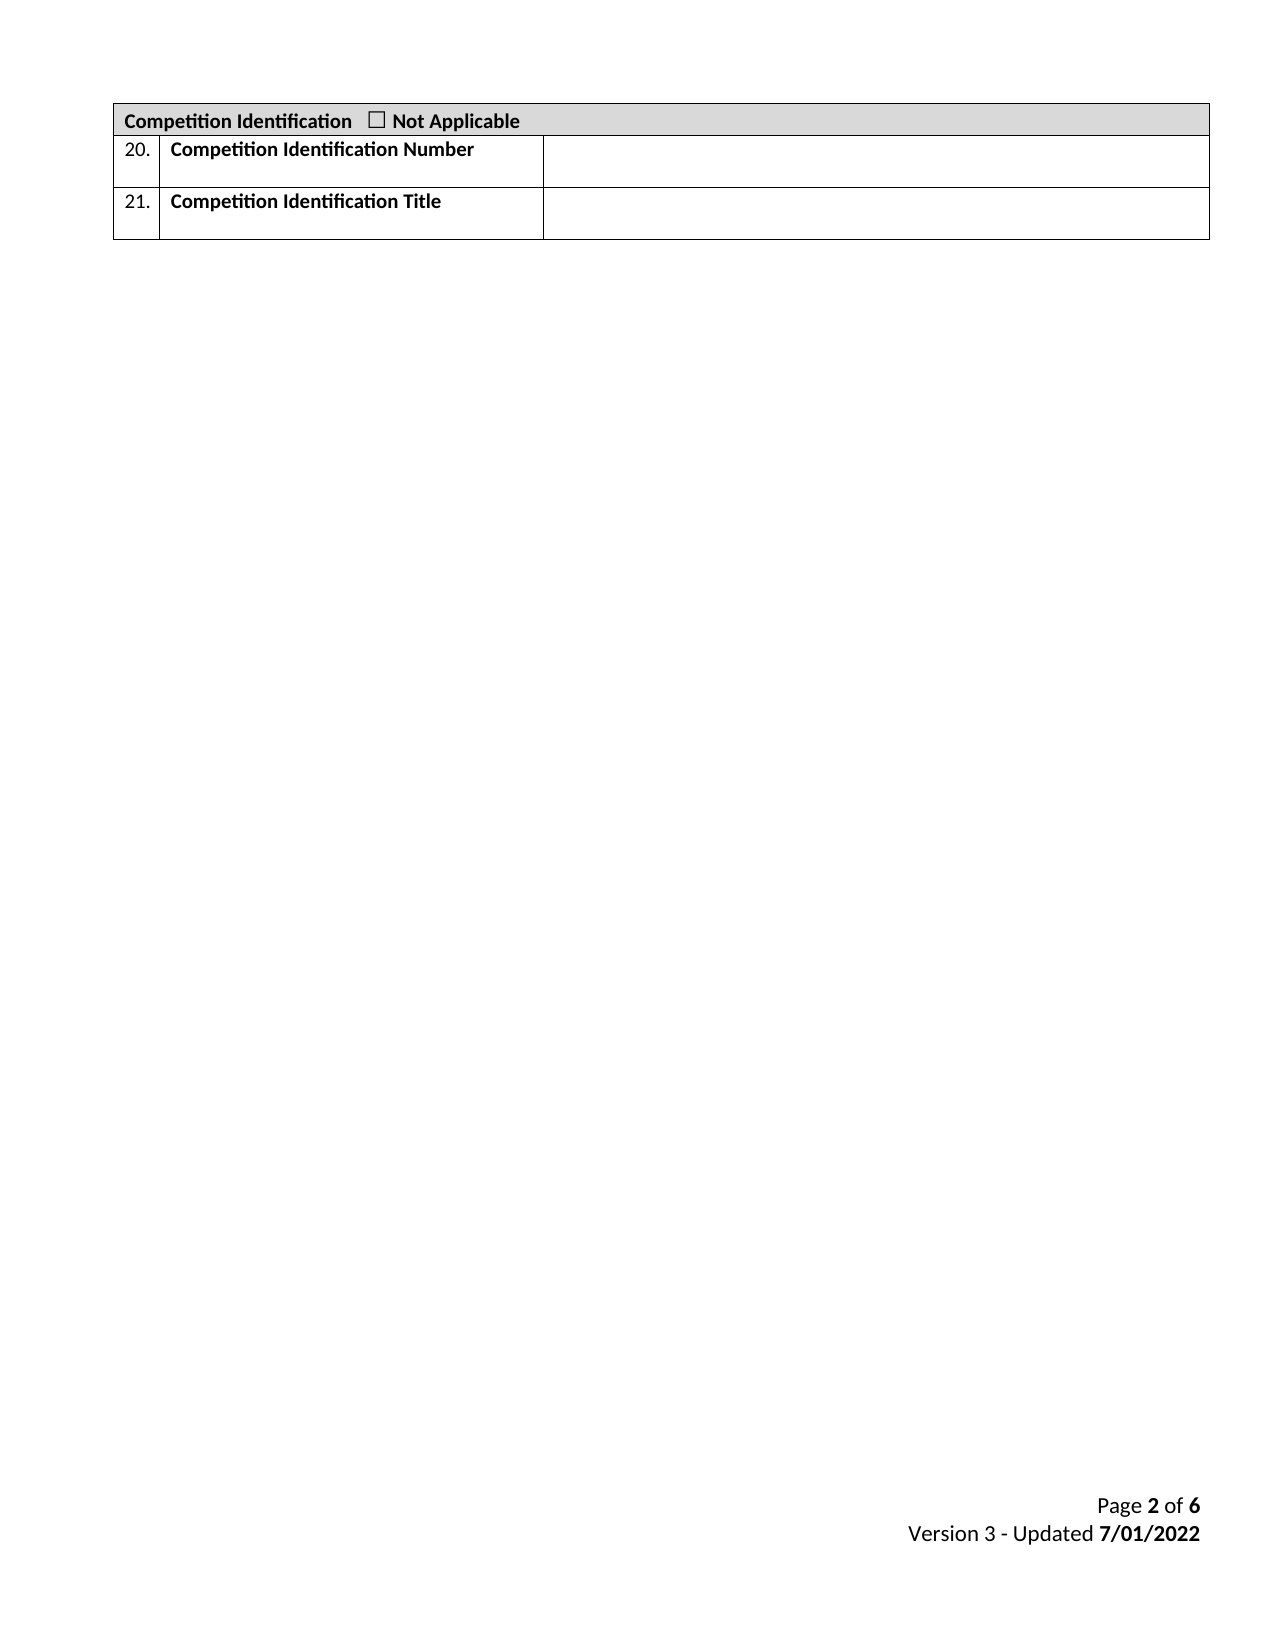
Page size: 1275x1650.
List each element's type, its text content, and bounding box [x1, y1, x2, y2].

table_cell Competition Identification Title [160, 188, 543, 239]
table_cell [544, 136, 1209, 187]
table_cell Competition Identification Not Applicable [114, 104, 1209, 135]
table_cell [114, 136, 159, 187]
table_cell [114, 188, 159, 239]
table_cell Competition Identification Number [160, 136, 543, 187]
table_cell [544, 188, 1209, 239]
